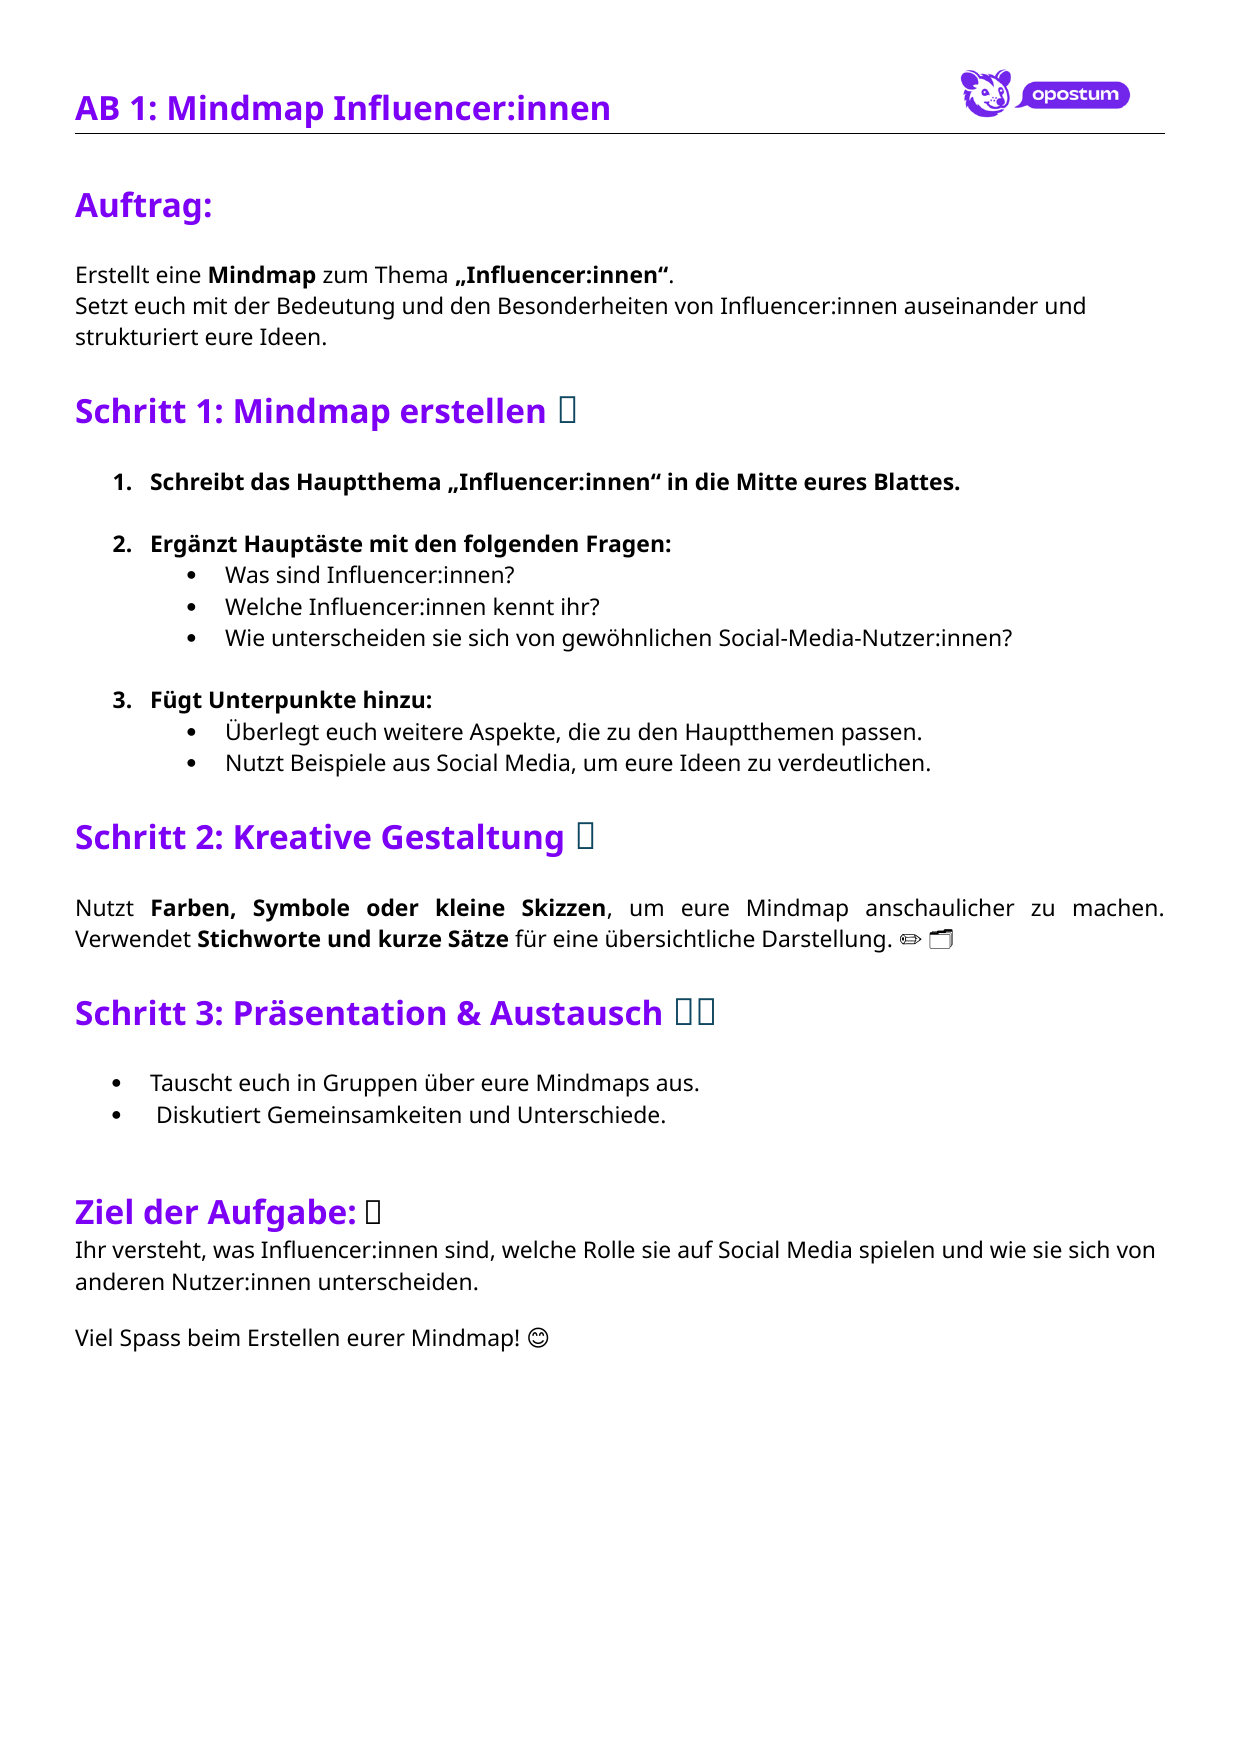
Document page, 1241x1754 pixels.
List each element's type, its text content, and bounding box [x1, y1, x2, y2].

text Ziel der Aufgabe: 🎯 Ihr versteht, was Influencer:innen sind, welche Rolle sie auf Social Media spielen und wie sie sich von anderen Nutzer:innen unterscheiden. [75, 1189, 1165, 1297]
list Was sind Influencer:innen? [187, 559, 1165, 591]
text Erstellt eine Mindmap zum Thema „Influencer:innen“. Setzt euch mit der Bedeutung und den Besonderheiten von Influencer:innen auseinander und strukturiert eure Ideen. [75, 258, 1165, 352]
subtitle Auftrag: [75, 182, 1165, 227]
text Nutzt Farben, Symbole oder kleine Skizzen, um eure Mindmap anschaulicher zu machen. Verwendet Stichworte und kurze Sätze für eine übersichtliche Darstellung. ✏ 🗂 [75, 891, 1165, 954]
list Überlegt euch weitere Aspekte, die zu den Hauptthemen passen. [187, 716, 1165, 747]
picture [951, 68, 1134, 121]
list Tauscht euch in Gruppen über eure Mindmaps aus. [112, 1067, 1165, 1098]
list Ergänzt Hauptäste mit den folgenden Fragen: [112, 528, 1165, 559]
text Viel Spass beim Erstellen eurer Mindmap! 😊✨ [75, 1322, 1165, 1387]
list Schreibt das Hauptthema „Influencer:innen“ in die Mitte eures Blattes. [112, 466, 1165, 497]
subtitle Schritt 1: Mindmap erstellen 📝 [75, 383, 1165, 434]
list Welche Influencer:innen kennt ihr? [187, 591, 1165, 622]
list Wie unterscheiden sie sich von gewöhnlichen Social-Media-Nutzer:innen? [187, 622, 1165, 653]
list Diskutiert Gemeinsamkeiten und Unterschiede. [112, 1098, 1165, 1164]
subtitle Schritt 2: Kreative Gestaltung 🎨 [75, 809, 1165, 860]
text AB 1: Mindmap Influencer:innen [75, 68, 1165, 133]
list Fügt Unterpunkte hinzu: [112, 684, 1165, 716]
subtitle Schritt 3: Präsentation & Austausch 🎤👥 [75, 985, 1165, 1036]
list Nutzt Beispiele aus Social Media, um eure Ideen zu verdeutlichen. [187, 747, 1165, 778]
